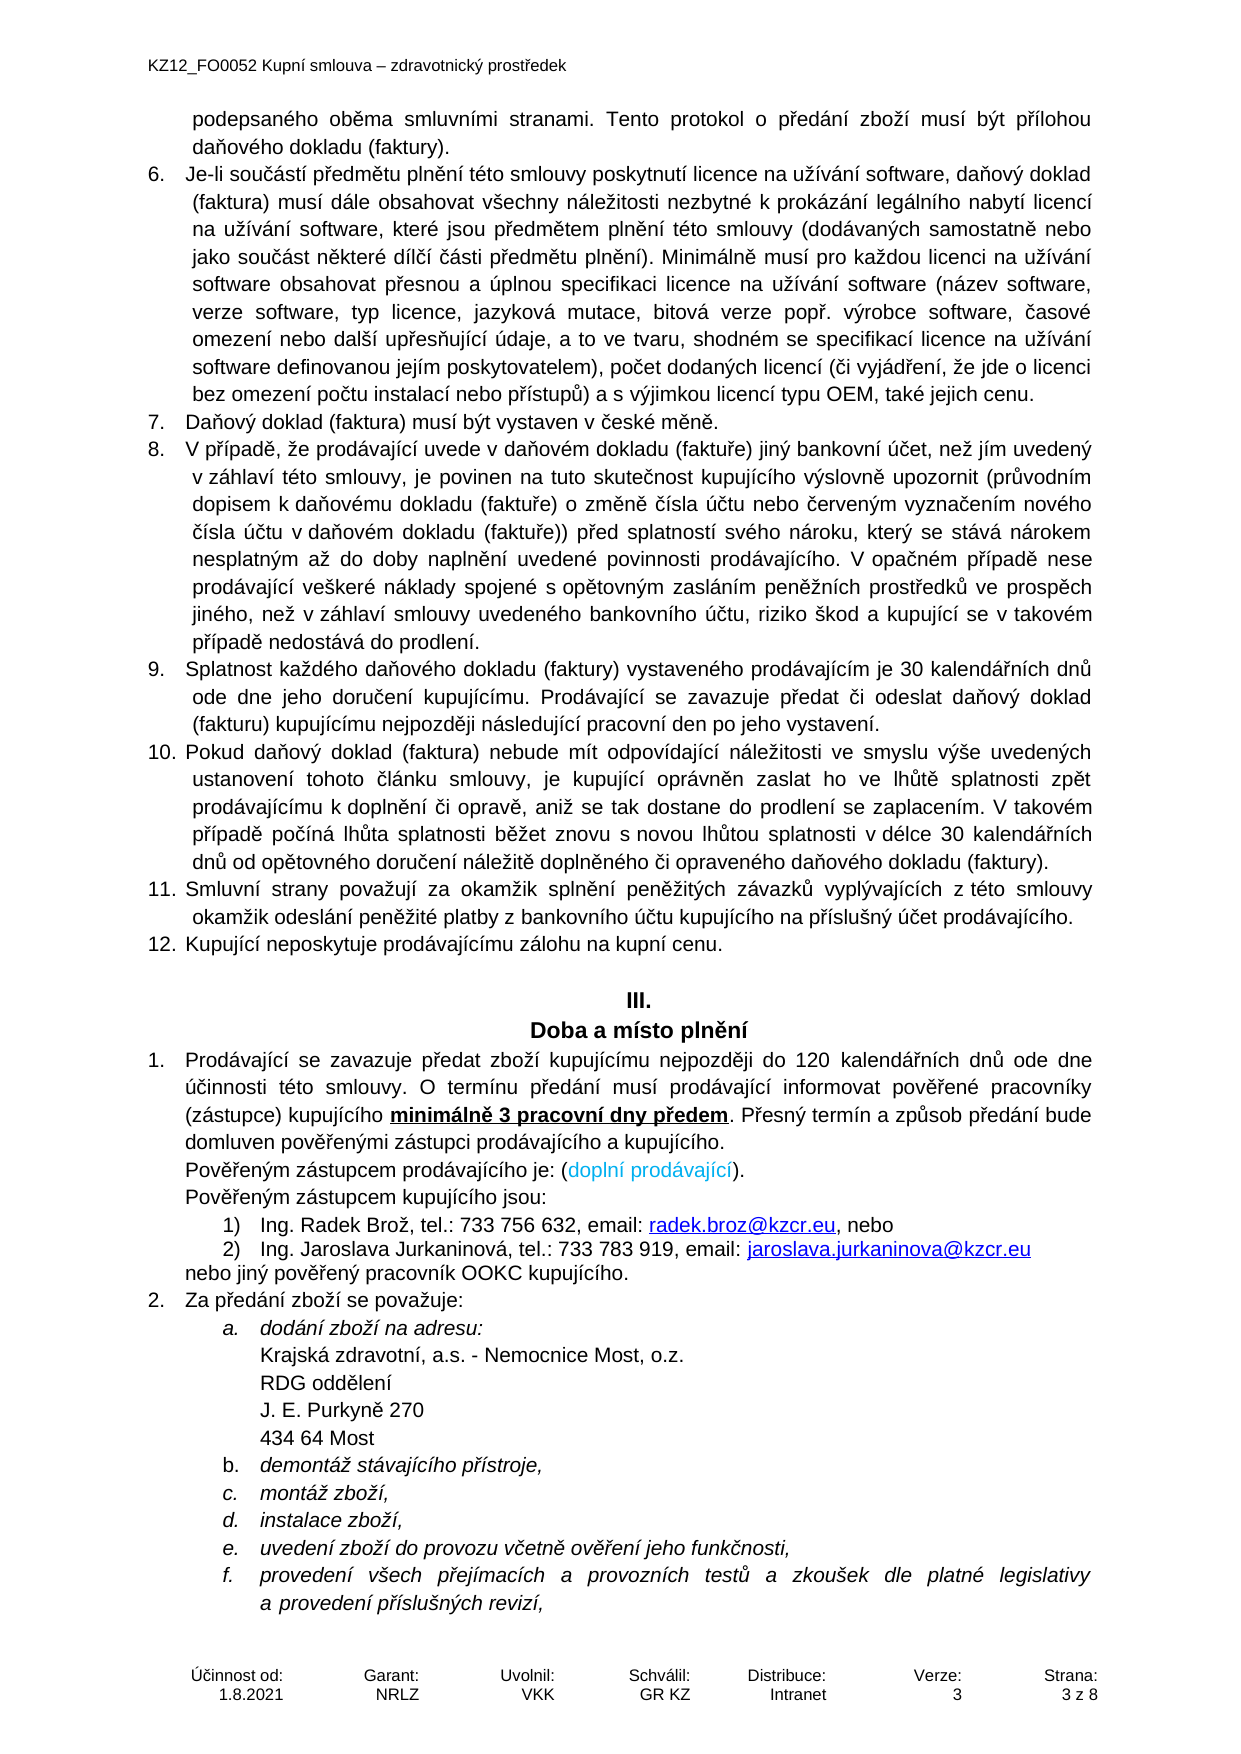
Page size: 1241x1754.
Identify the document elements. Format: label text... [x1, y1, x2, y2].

list Kupující neposkytuje prodávajícímu zálohu na kupní cenu. [148, 932, 1093, 956]
list Je-li součástí předmětu plnění této smlouvy poskytnutí licence na užívání software, daňový doklad (faktura) musí dále obsahovat všechny náležitosti nezbytné k prokázání legálního nabytí licencí na užívání software, které jsou předmětem plnění této smlouvy (dodávaných samostatně nebo jako součást některé dílčí části předmětu plnění). Minimálně musí pro každou licenci na užívání software obsahovat přesnou a úplnou specifikaci licence na užívání software (název software, verze software, typ licence, jazyková mutace, bitová verze popř. výrobce software, časové omezení nebo další upřesňující údaje, a to ve tvaru, shodném se specifikací licence na užívání software definovanou jejím poskytovatelem), počet dodaných licencí (či vyjádření, že jde o licenci bez omezení počtu instalací nebo přístupů) a s výjimkou licencí typu OEM, také jejich cenu. [148, 162, 1093, 406]
list Daňový doklad (faktura) musí být vystaven v české měně. [148, 409, 1093, 433]
subtitle Doba a místo plnění [185, 1017, 1093, 1043]
list Prodávající se zavazuje předat zboží kupujícímu nejpozději do 120 kalendářních dnů ode dne účinnosti této smlouvy. O termínu předání musí prodávající informovat pověřené pracovníky (zástupce) kupujícího minimálně 3 pracovní dny předem. Přesný termín a způsob předání bude domluven pověřenými zástupci prodávajícího a kupujícího. [148, 1047, 1093, 1154]
list provedení všech přejímacích a provozních testů a zkoušek dle platné legislativy a provedení příslušných revizí, [222, 1563, 1093, 1614]
list instalace zboží, [222, 1508, 1093, 1532]
list Ing. Jaroslava Jurkaninová, tel.: 733 783 919, email: jaroslava.jurkaninova@kzcr.eu [222, 1236, 1093, 1260]
text nebo jiný pověřený pracovník OOKC kupujícího. [185, 1260, 1093, 1284]
text Pověřeným zástupcem prodávajícího je: (doplní prodávající). [185, 1157, 1093, 1181]
list V případě, že prodávající uvede v daňovém dokladu (faktuře) jiný bankovní účet, než jím uvedený v záhlaví této smlouvy, je povinen na tuto skutečnost kupujícího výslovně upozornit (průvodním dopisem k daňovému dokladu (faktuře) o změně čísla účtu nebo červeným vyznačením nového čísla účtu v daňovém dokladu (faktuře)) před splatností svého nároku, který se stává nárokem nesplatným až do doby naplnění uvedené povinnosti prodávajícího. V opačném případě nese prodávající veškeré náklady spojené s opětovným zasláním peněžních prostředků ve prospěch jiného, než v záhlaví smlouvy uvedeného bankovního účtu, riziko škod a kupující se v takovém případě nedostává do prodlení. [148, 437, 1093, 653]
text Pověřeným zástupcem kupujícího jsou: [185, 1185, 1093, 1209]
list montáž zboží, [222, 1480, 1093, 1504]
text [192, 107, 1093, 158]
text RDG oddělení [260, 1370, 1093, 1394]
list Za předání zboží se považuje: [148, 1288, 1093, 1312]
list demontáž stávajícího přístroje, [222, 1453, 1093, 1477]
text Krajská zdravotní, a.s. - Nemocnice Most, o.z. [260, 1343, 1093, 1367]
list uvedení zboží do provozu včetně ověření jeho funkčnosti, [222, 1535, 1093, 1559]
list Splatnost každého daňového dokladu (faktury) vystaveného prodávajícím je 30 kalendářních dnů ode dne jeho doručení kupujícímu. Prodávající se zavazuje předat či odeslat daňový doklad (fakturu) kupujícímu nejpozději následující pracovní den po jeho vystavení. [148, 657, 1093, 736]
text III. [185, 987, 1093, 1013]
list Pokud daňový doklad (faktura) nebude mít odpovídající náležitosti ve smyslu výše uvedených ustanovení tohoto článku smlouvy, je kupující oprávněn zaslat ho ve lhůtě splatnosti zpět prodávajícímu k doplnění či opravě, aniž se tak dostane do prodlení se zaplacením. V takovém případě počíná lhůta splatnosti běžet znovu s novou lhůtou splatnosti v délce 30 kalendářních dnů od opětovného doručení náležitě doplněného či opraveného daňového dokladu (faktury). [148, 739, 1093, 873]
text 434 64 Most [260, 1425, 1093, 1449]
list Ing. Radek Brož, tel.: 733 756 632, email: radek.broz@kzcr.eu, nebo [222, 1212, 1093, 1236]
list Smluvní strany považují za okamžik splnění peněžitých závazků vyplývajících z této smlouvy okamžik odeslání peněžité platby z bankovního účtu kupujícího na příslušný účet prodávajícího. [148, 877, 1093, 928]
list dodání zboží na adresu: [222, 1315, 1093, 1339]
text J. E. Purkyně 270 [260, 1398, 1093, 1422]
